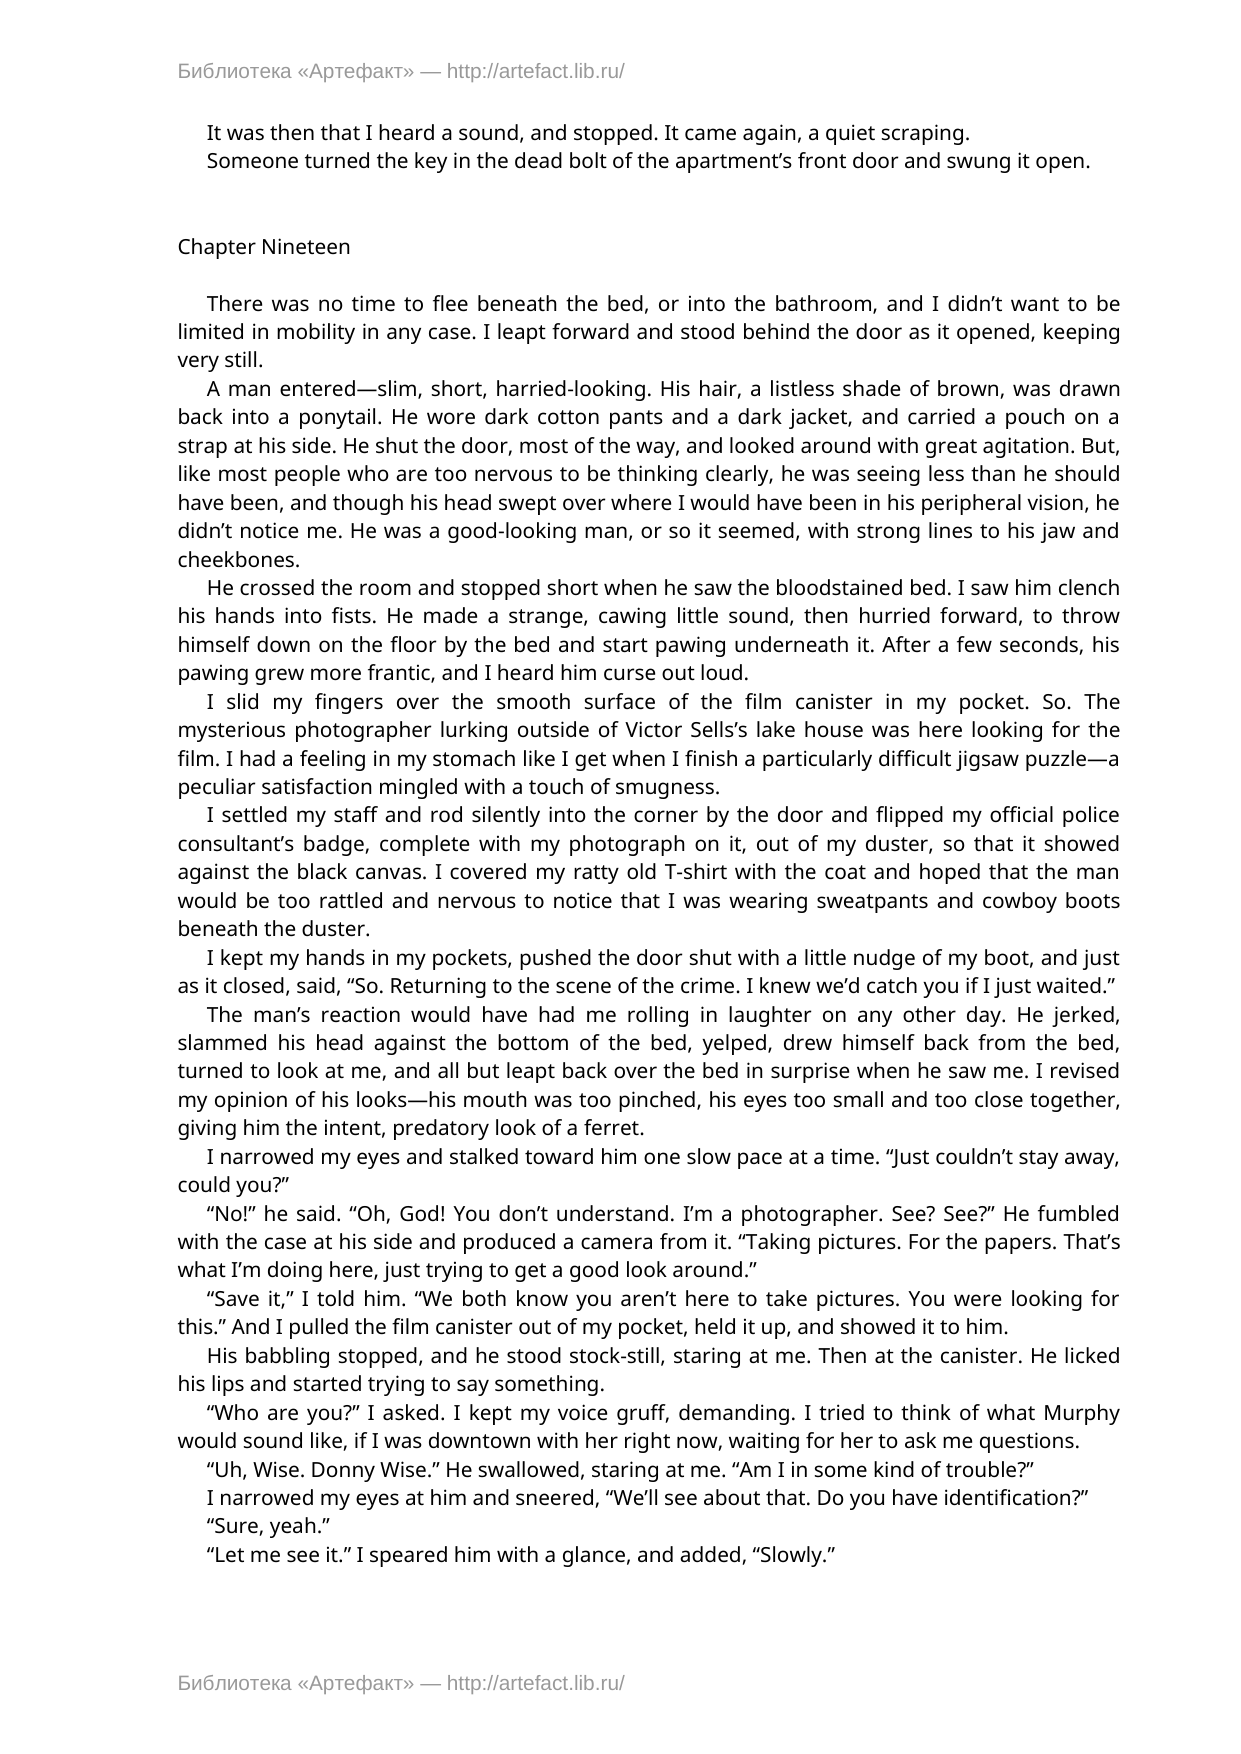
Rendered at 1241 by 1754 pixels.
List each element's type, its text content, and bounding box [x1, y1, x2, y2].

text There was no time to flee beneath the bed, or into the bathroom, and I didn’t want to be limited in mobility in any case. I leapt forward and stood behind the door as it opened, keeping very still. [177, 289, 1122, 374]
text “Sure, yeah.” [177, 1512, 1122, 1540]
text “Let me see it.” I speared him with a glance, and added, “Slowly.” [177, 1540, 1122, 1568]
text “Uh, Wise. Donny Wise.” He swallowed, staring at me. “Am I in some kind of trouble?” [177, 1455, 1122, 1483]
text The man’s reaction would have had me rolling in laughter on any other day. He jerked, slammed his head against the bottom of the bed, yelped, drew himself back from the bed, turned to look at me, and all but leapt back over the bed in surprise when he saw me. I revised my opinion of his looks—his mouth was too pinched, his eyes too small and too close together, giving him the intent, predatory look of a ferret. [177, 1000, 1122, 1142]
text Someone turned the key in the dead bolt of the apartment’s front door and swung it open. [177, 147, 1122, 175]
text “Who are you?” I asked. I kept my voice gruff, demanding. I tried to think of what Murphy would sound like, if I was downtown with her right now, waiting for her to ask me questions. [177, 1398, 1122, 1455]
text “No!” he said. “Oh, God! You don’t understand. I’m a photographer. See? See?” He fumbled with the case at his side and produced a camera from it. “Taking pictures. For the papers. That’s what I’m doing here, just trying to get a good look around.” [177, 1199, 1122, 1284]
text He crossed the room and stopped short when he saw the bloodstained bed. I saw him clench his hands into fists. He made a strange, cawing little sound, then hurried forward, to throw himself down on the floor by the bed and start pawing underneath it. After a few seconds, his pawing grew more frantic, and I heard him curse out loud. [177, 573, 1122, 687]
text I settled my staff and rod silently into the corner by the door and flipped my official police consultant’s badge, complete with my photograph on it, out of my duster, so that it showed against the black canvas. I covered my ratty old T-shirt with the coat and hoped that the man would be too rattled and nervous to notice that I was wearing sweatpants and cowboy boots beneath the duster. [177, 801, 1122, 943]
text I kept my hands in my pockets, pushed the door shut with a little nudge of my boot, and just as it closed, said, “So. Returning to the scene of the crime. I knew we’d catch you if I just waited.” [177, 943, 1122, 1000]
text His babbling stopped, and he stood stock-still, staring at me. Then at the canister. He licked his lips and started trying to say something. [177, 1341, 1122, 1398]
text It was then that I heard a sound, and stopped. It came again, a quiet scraping. [177, 118, 1122, 147]
text I narrowed my eyes at him and sneered, “We’ll see about that. Do you have identification?” [177, 1483, 1122, 1512]
text I slid my fingers over the smooth surface of the film canister in my pocket. So. The mysterious photographer lurking outside of Victor Sells’s lake house was here looking for the film. I had a feeling in my stomach like I get when I finish a particularly difficult jigsaw puzzle—a peculiar satisfaction mingled with a touch of smugness. [177, 687, 1122, 801]
text “Save it,” I told him. “We both know you aren’t here to take pictures. You were looking for this.” And I pulled the film canister out of my pocket, held it up, and showed it to him. [177, 1284, 1122, 1341]
text I narrowed my eyes and stalked toward him one slow pace at a time. “Just couldn’t stay away, could you?” [177, 1142, 1122, 1199]
text A man entered—slim, short, harried-looking. His hair, a listless shade of brown, was drawn back into a ponytail. He wore dark cotton pants and a dark jacket, and carried a pouch on a strap at his side. He shut the door, most of the way, and looked around with great agitation. But, like most people who are too nervous to be thinking clearly, he was seeing less than he should have been, and though his head swept over where I would have been in his peripheral vision, he didn’t notice me. He was a good-looking man, or so it seemed, with strong lines to his jaw and cheekbones. [177, 374, 1122, 573]
subtitle Chapter Nineteen [177, 232, 1122, 260]
